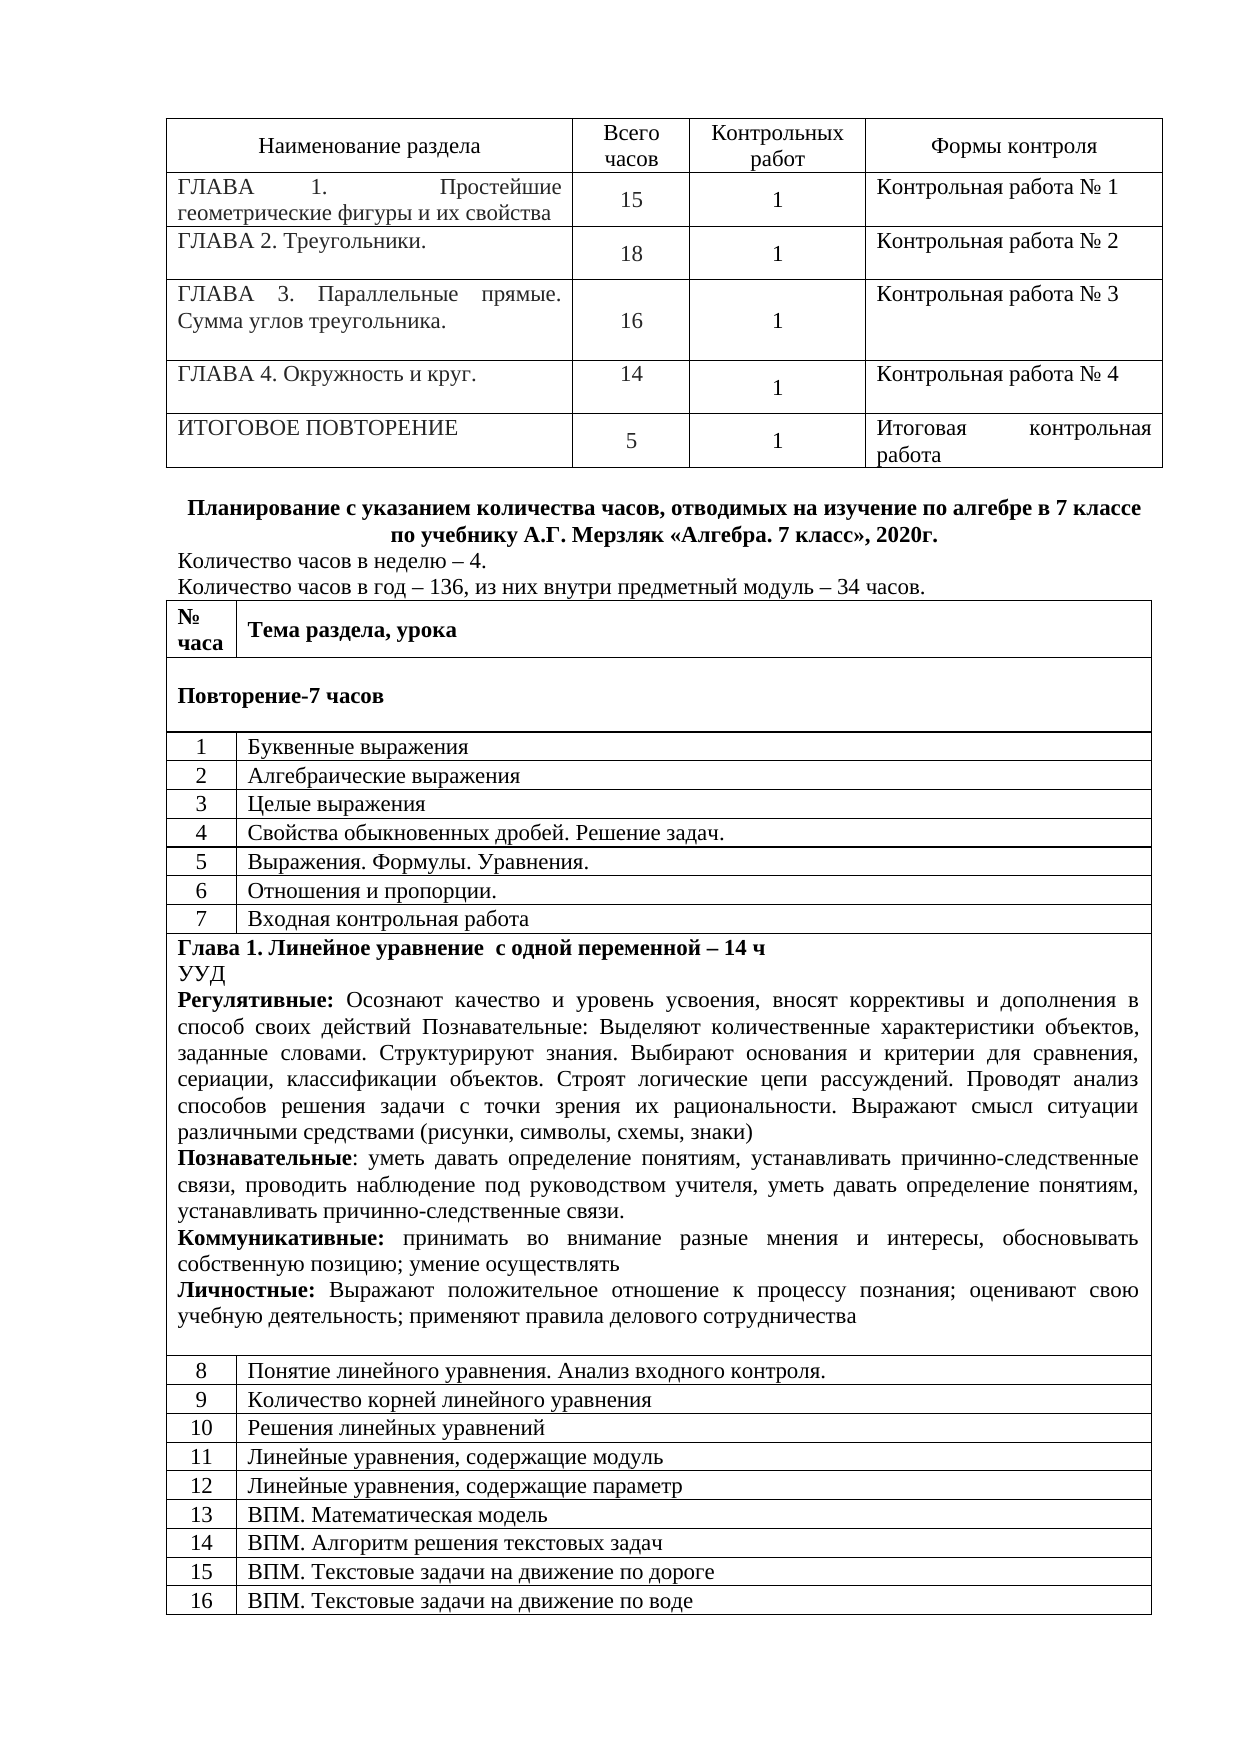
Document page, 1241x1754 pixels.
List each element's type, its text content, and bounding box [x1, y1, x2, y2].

table_header Наименование раздела [167, 119, 572, 172]
table_cell 1 [167, 733, 236, 760]
table_cell Буквенные выражения [237, 733, 1151, 760]
table_cell 10 [167, 1414, 236, 1442]
table_cell 1 [690, 173, 865, 226]
table_cell Линейные уравнения, содержащие параметр [237, 1471, 1151, 1499]
table_cell Входная контрольная работа [237, 905, 1151, 933]
table_cell 1 [690, 227, 865, 279]
table_cell Целые выражения [237, 790, 1151, 818]
table_cell Алгебраические выражения [237, 761, 1151, 789]
table_cell 13 [167, 1500, 236, 1528]
table_cell 8 [167, 1356, 236, 1384]
table_cell Контрольная работа № 4 [866, 361, 1162, 413]
table_cell Контрольная работа № 2 [866, 227, 1162, 279]
table_cell 11 [167, 1443, 236, 1470]
table_cell 5 [573, 414, 689, 467]
table_cell 12 [167, 1471, 236, 1499]
title Количество часов в год – 136, из них внутри предметный модуль – 34 часов. [177, 573, 1152, 600]
table_cell Повторение-7 часов [167, 658, 1151, 731]
table_cell Понятие линейного уравнения. Анализ входного контроля. [237, 1356, 1151, 1384]
table_cell 15 [573, 173, 689, 226]
table_cell 2 [167, 761, 236, 789]
table_cell 1 [690, 414, 865, 467]
table_cell Решения линейных уравнений [237, 1414, 1151, 1442]
table_cell 1 [690, 361, 865, 413]
table_cell 14 [167, 1529, 236, 1557]
table_cell 18 [573, 227, 689, 279]
table_cell 4 [167, 819, 236, 846]
table_cell 16 [573, 280, 689, 359]
title Планирование с указанием количества часов, отводимых на изучение по алгебре в 7 классе по учебнику А.Г. Мерзляк «Алгебра. 7 класс», 2020г. [177, 494, 1152, 547]
table_cell Количество корней линейного уравнения [237, 1385, 1151, 1413]
table_cell Итоговая контрольная работа [866, 414, 1162, 467]
table_header Формы контроля [866, 119, 1162, 172]
table_cell 9 [167, 1385, 236, 1413]
table_cell Контрольная работа № 3 [866, 280, 1162, 359]
table_cell ВПМ. Алгоритм решения текстовых задач [237, 1529, 1151, 1557]
table_header № часа [167, 601, 236, 657]
table_cell 1 [690, 280, 865, 359]
title Количество часов в неделю – 4. [177, 547, 1152, 573]
table_header Тема раздела, урока [237, 601, 1151, 657]
table_cell 7 [167, 905, 236, 933]
table_cell 14 [573, 361, 689, 413]
table_cell Свойства обыкновенных дробей. Решение задач. [237, 819, 1151, 846]
table_cell ГЛАВА 3. Параллельные прямые. Сумма углов треугольника. [167, 280, 572, 359]
table_cell ГЛАВА 1. Простейшие геометрические фигуры и их свойства [167, 173, 572, 226]
table_cell ВПМ. Текстовые задачи на движение по дороге [237, 1558, 1151, 1585]
table_cell ВПМ. Математическая модель [237, 1500, 1151, 1528]
table_cell Контрольная работа № 1 [866, 173, 1162, 226]
table_cell 6 [167, 876, 236, 904]
table_cell Отношения и пропорции. [237, 876, 1151, 904]
table_cell ГЛАВА 4. Окружность и круг. [167, 361, 572, 413]
table_header Всего часов [573, 119, 689, 172]
table_cell 15 [167, 1558, 236, 1585]
table_cell 16 [167, 1586, 236, 1614]
table_cell Линейные уравнения, содержащие модуль [237, 1443, 1151, 1470]
table_cell ИТОГОВОЕ ПОВТОРЕНИЕ [167, 414, 572, 467]
table_cell ГЛАВА 2. Треугольники. [167, 227, 572, 279]
table_cell ВПМ. Текстовые задачи на движение по воде [237, 1586, 1151, 1614]
table_cell 5 [167, 848, 236, 875]
table_cell Выражения. Формулы. Уравнения. [237, 848, 1151, 875]
table_header Контрольных работ [690, 119, 865, 172]
table_cell Глава 1. Линейное уравнение с одной переменной – 14 ч УУД Регулятивные: Осознают качество и уровень усвоения, вносят коррективы и дополнения в способ своих действий Познавательные: Выделяют количественные характеристики объектов, заданные словами. Структурируют знания. Выбирают основания и критерии для сравнения, сериации, классификации объектов. Строят логические цепи рассуждений. Проводят анализ способов решения задачи с точки зрения их рациональности. Выражают смысл ситуации различными средствами (рисунки, символы, схемы, знаки) Познавательные: уметь давать определение понятиям, устанавливать причинно-следственные связи, проводить наблюдение под руководством учителя, уметь давать определение понятиям, устанавливать причинно-следственные связи. Коммуникативные: принимать во внимание разные мнения и интересы, обосновывать собственную позицию; умение осуществлять Личностные: Выражают положительное отношение к процессу познания; оценивают свою учебную деятельность; применяют правила делового сотрудничества [167, 934, 1151, 1355]
table_cell 3 [167, 790, 236, 818]
